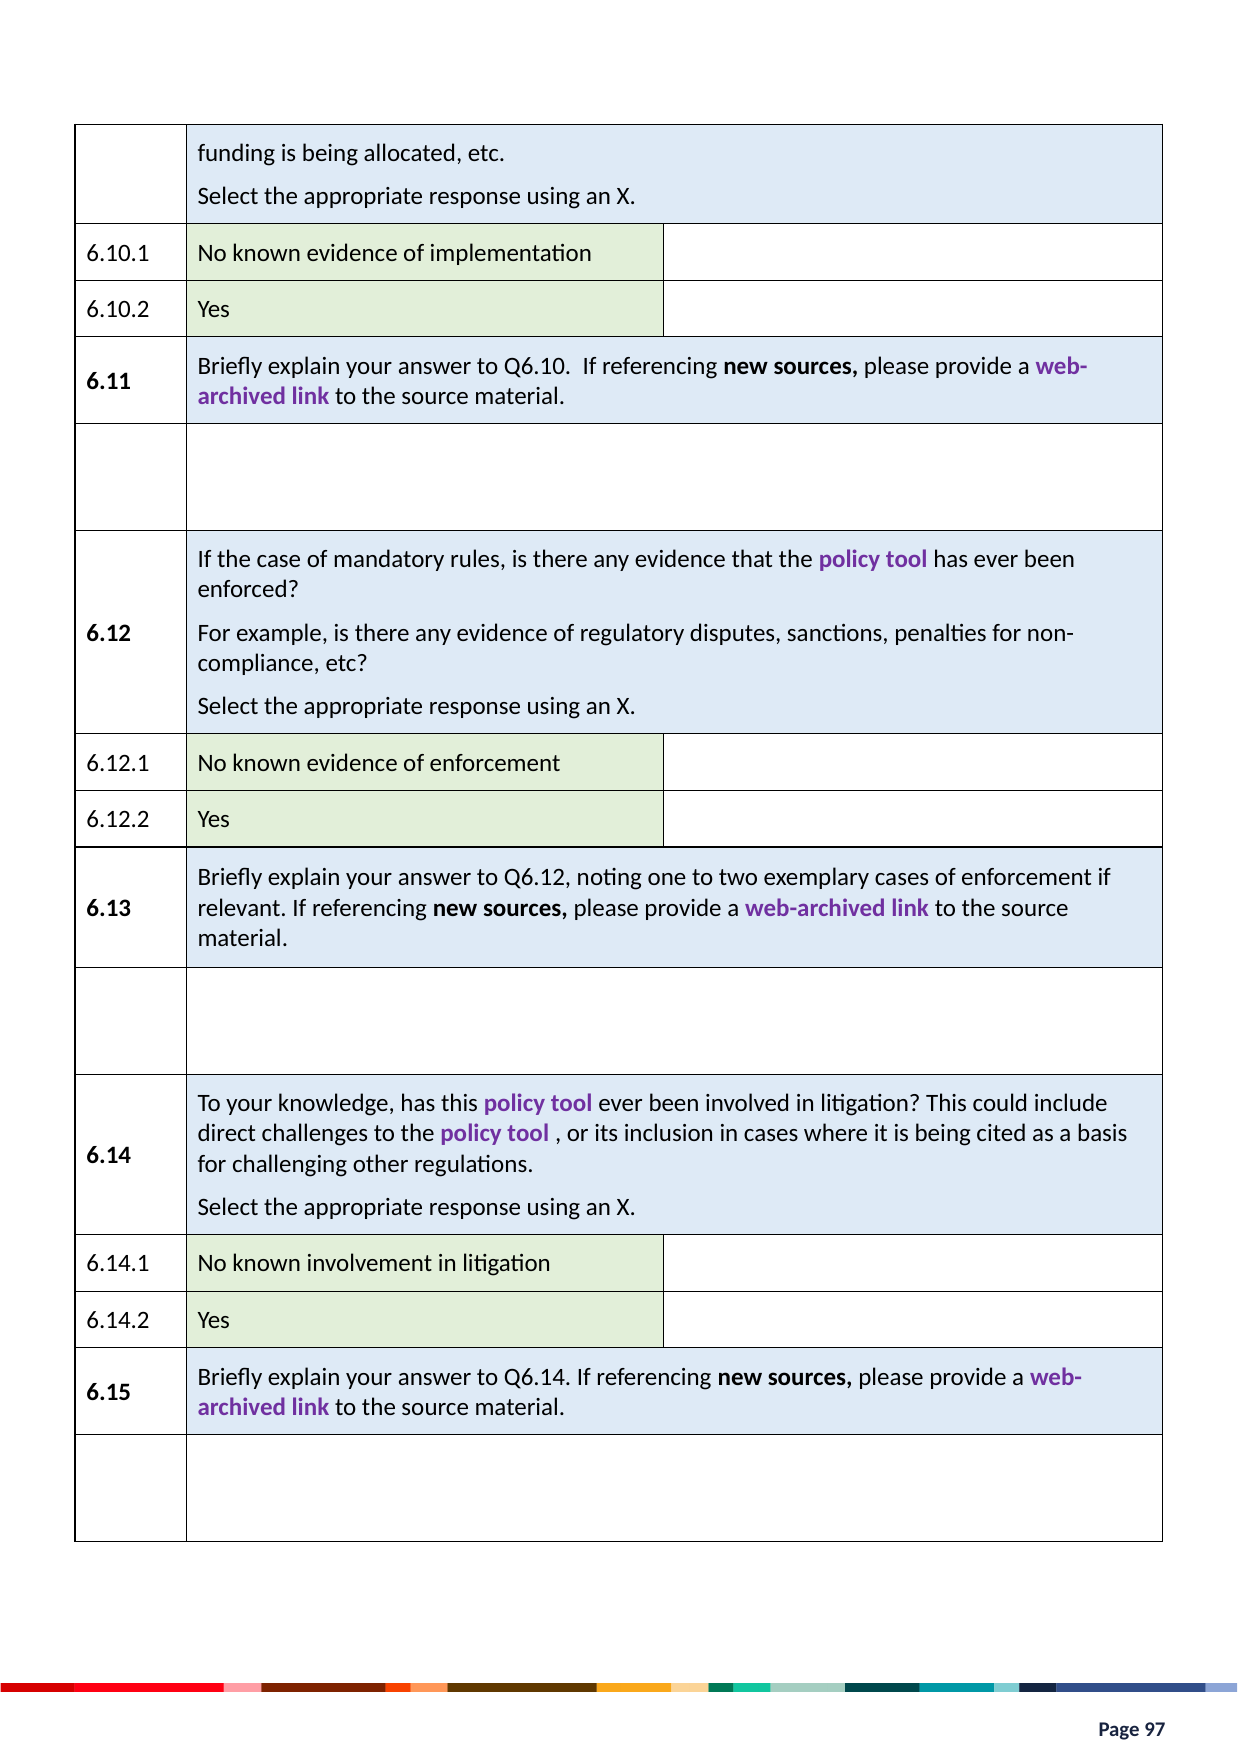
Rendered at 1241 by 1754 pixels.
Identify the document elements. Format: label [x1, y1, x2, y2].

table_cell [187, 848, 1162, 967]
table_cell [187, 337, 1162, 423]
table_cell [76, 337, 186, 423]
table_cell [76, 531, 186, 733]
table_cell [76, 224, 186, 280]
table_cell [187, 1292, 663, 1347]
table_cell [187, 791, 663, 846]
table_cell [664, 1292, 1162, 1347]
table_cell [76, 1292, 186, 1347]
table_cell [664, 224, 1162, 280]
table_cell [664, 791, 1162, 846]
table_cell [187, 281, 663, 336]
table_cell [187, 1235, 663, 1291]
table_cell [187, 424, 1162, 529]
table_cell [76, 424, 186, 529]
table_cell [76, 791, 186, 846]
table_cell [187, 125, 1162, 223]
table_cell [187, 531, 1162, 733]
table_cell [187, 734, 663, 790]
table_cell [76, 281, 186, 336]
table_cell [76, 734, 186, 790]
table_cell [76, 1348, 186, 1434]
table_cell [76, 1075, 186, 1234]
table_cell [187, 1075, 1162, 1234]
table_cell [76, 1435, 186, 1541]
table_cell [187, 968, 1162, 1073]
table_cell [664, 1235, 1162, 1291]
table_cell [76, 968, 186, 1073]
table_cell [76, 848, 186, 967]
picture [0, 1683, 1236, 1692]
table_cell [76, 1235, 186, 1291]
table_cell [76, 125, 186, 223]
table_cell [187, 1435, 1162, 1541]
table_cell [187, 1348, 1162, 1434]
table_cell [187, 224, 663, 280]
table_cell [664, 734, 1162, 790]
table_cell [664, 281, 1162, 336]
